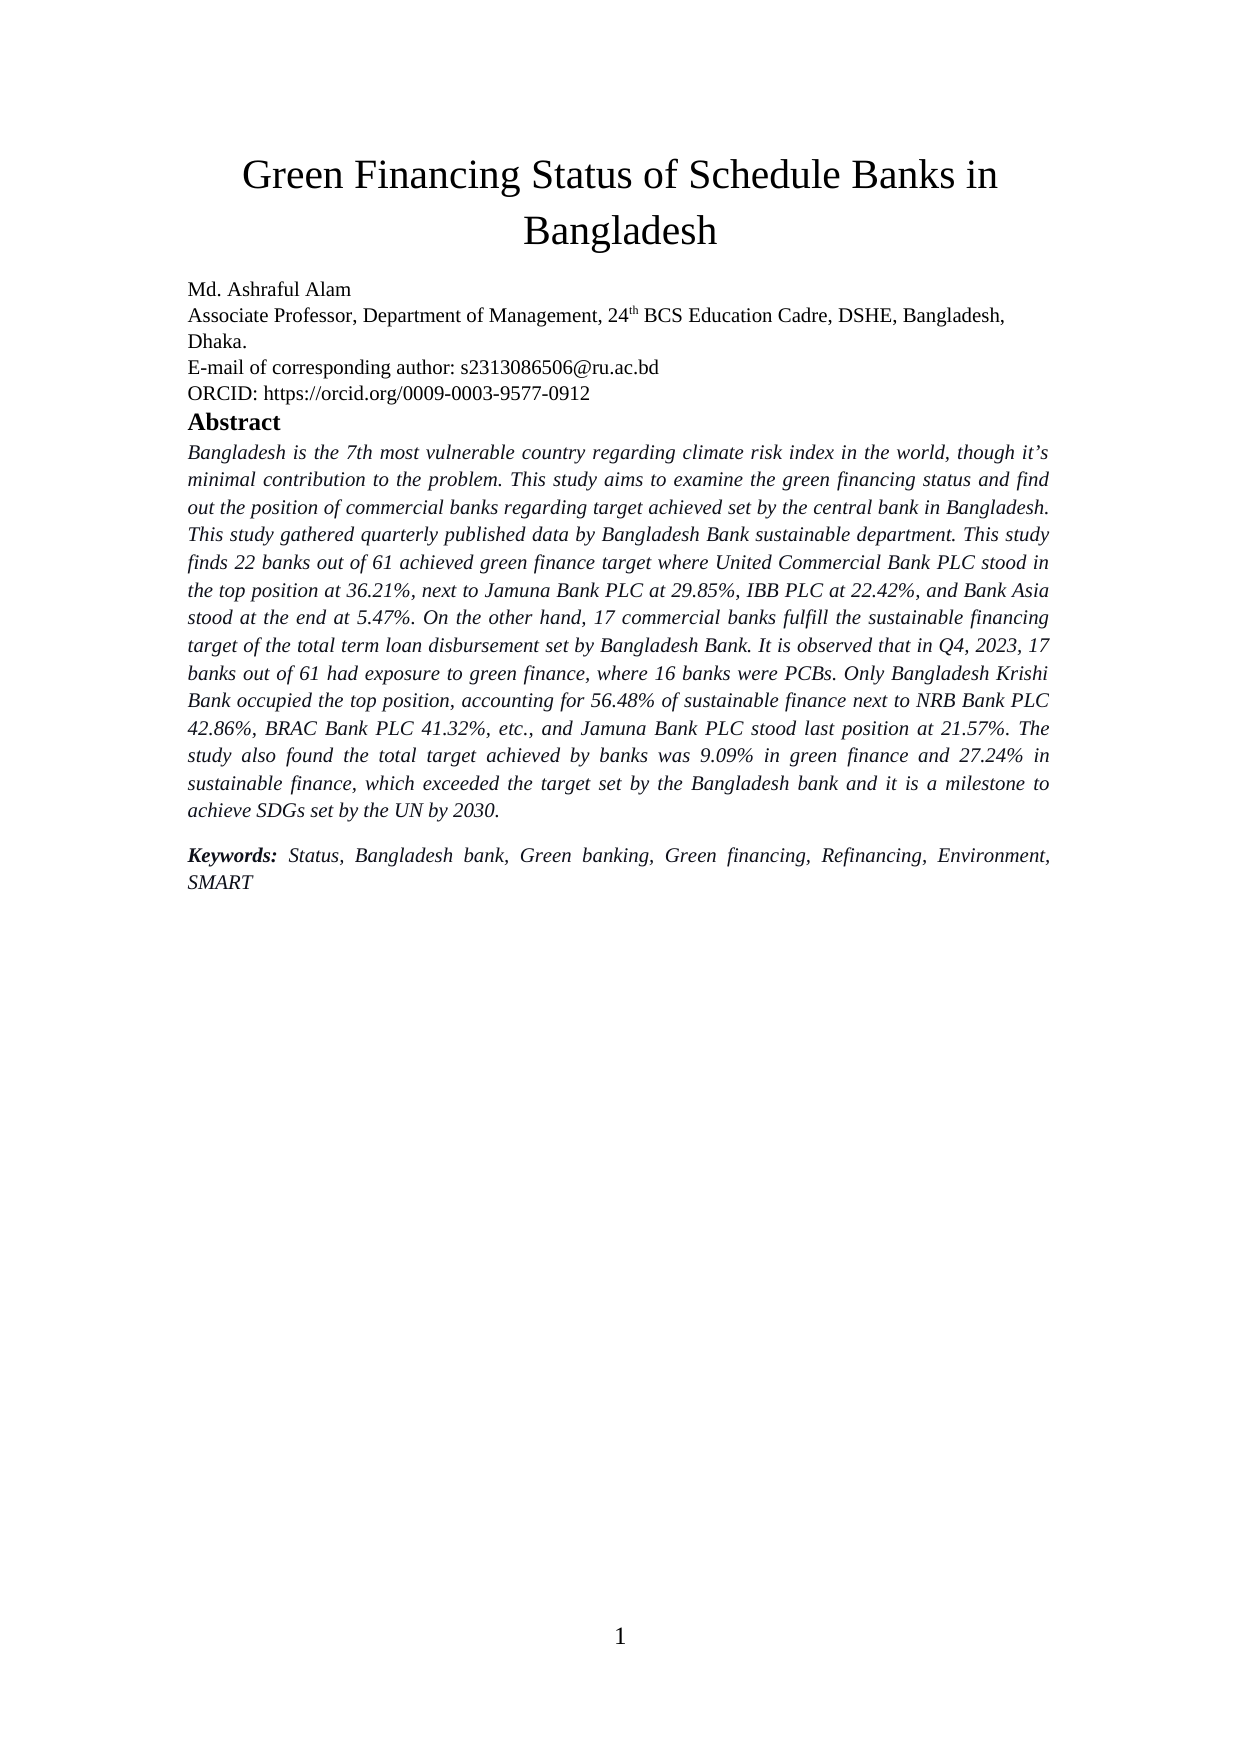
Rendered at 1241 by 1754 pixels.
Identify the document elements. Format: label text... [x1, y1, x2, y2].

text E-mail of corresponding author: s2313086506@ru.ac.bd [187, 355, 1053, 379]
text Bangladesh is the 7th most vulnerable country regarding climate risk index in the world, though it’s minimal contribution to the problem. This study aims to examine the green financing status and find out the position of commercial banks regarding target achieved set by the central bank in Bangladesh. This study gathered quarterly published data by Bangladesh Bank sustainable department. This study finds 22 banks out of 61 achieved green finance target where United Commercial Bank PLC stood in the top position at 36.21%, next to Jamuna Bank PLC at 29.85%, IBB PLC at 22.42%, and Bank Asia stood at the end at 5.47%. On the other hand, 17 commercial banks fulfill the sustainable financing target of the total term loan disbursement set by Bangladesh Bank. It is observed that in Q4, 2023, 17 banks out of 61 had exposure to green finance, where 16 banks were PCBs. Only Bangladesh Krishi Bank occupied the top position, accounting for 56.48% of sustainable finance next to NRB Bank PLC 42.86%, BRAC Bank PLC 41.32%, etc., and Jamuna Bank PLC stood last position at 21.57%. The study also found the total target achieved by banks was 9.09% in green finance and 27.24% in sustainable finance, which exceeded the target set by the Bangladesh bank and it is a milestone to achieve SDGs set by the UN by 2030. [187, 439, 1053, 822]
text Abstract [187, 407, 1053, 435]
text Keywords: Status, Bangladesh bank, Green banking, Green financing, Refinancing, Environment, SMART [187, 843, 1053, 894]
text Md. Ashraful Alam [187, 277, 1053, 301]
text ORCID: https://orcid.org/0009-0003-9577-0912 [187, 381, 1053, 405]
text Green Financing Status of Schedule Banks in Bangladesh [187, 150, 1053, 253]
text Associate Professor, Department of Management, 24th BCS Education Cadre, DSHE, Bangladesh, Dhaka. [187, 303, 1053, 353]
